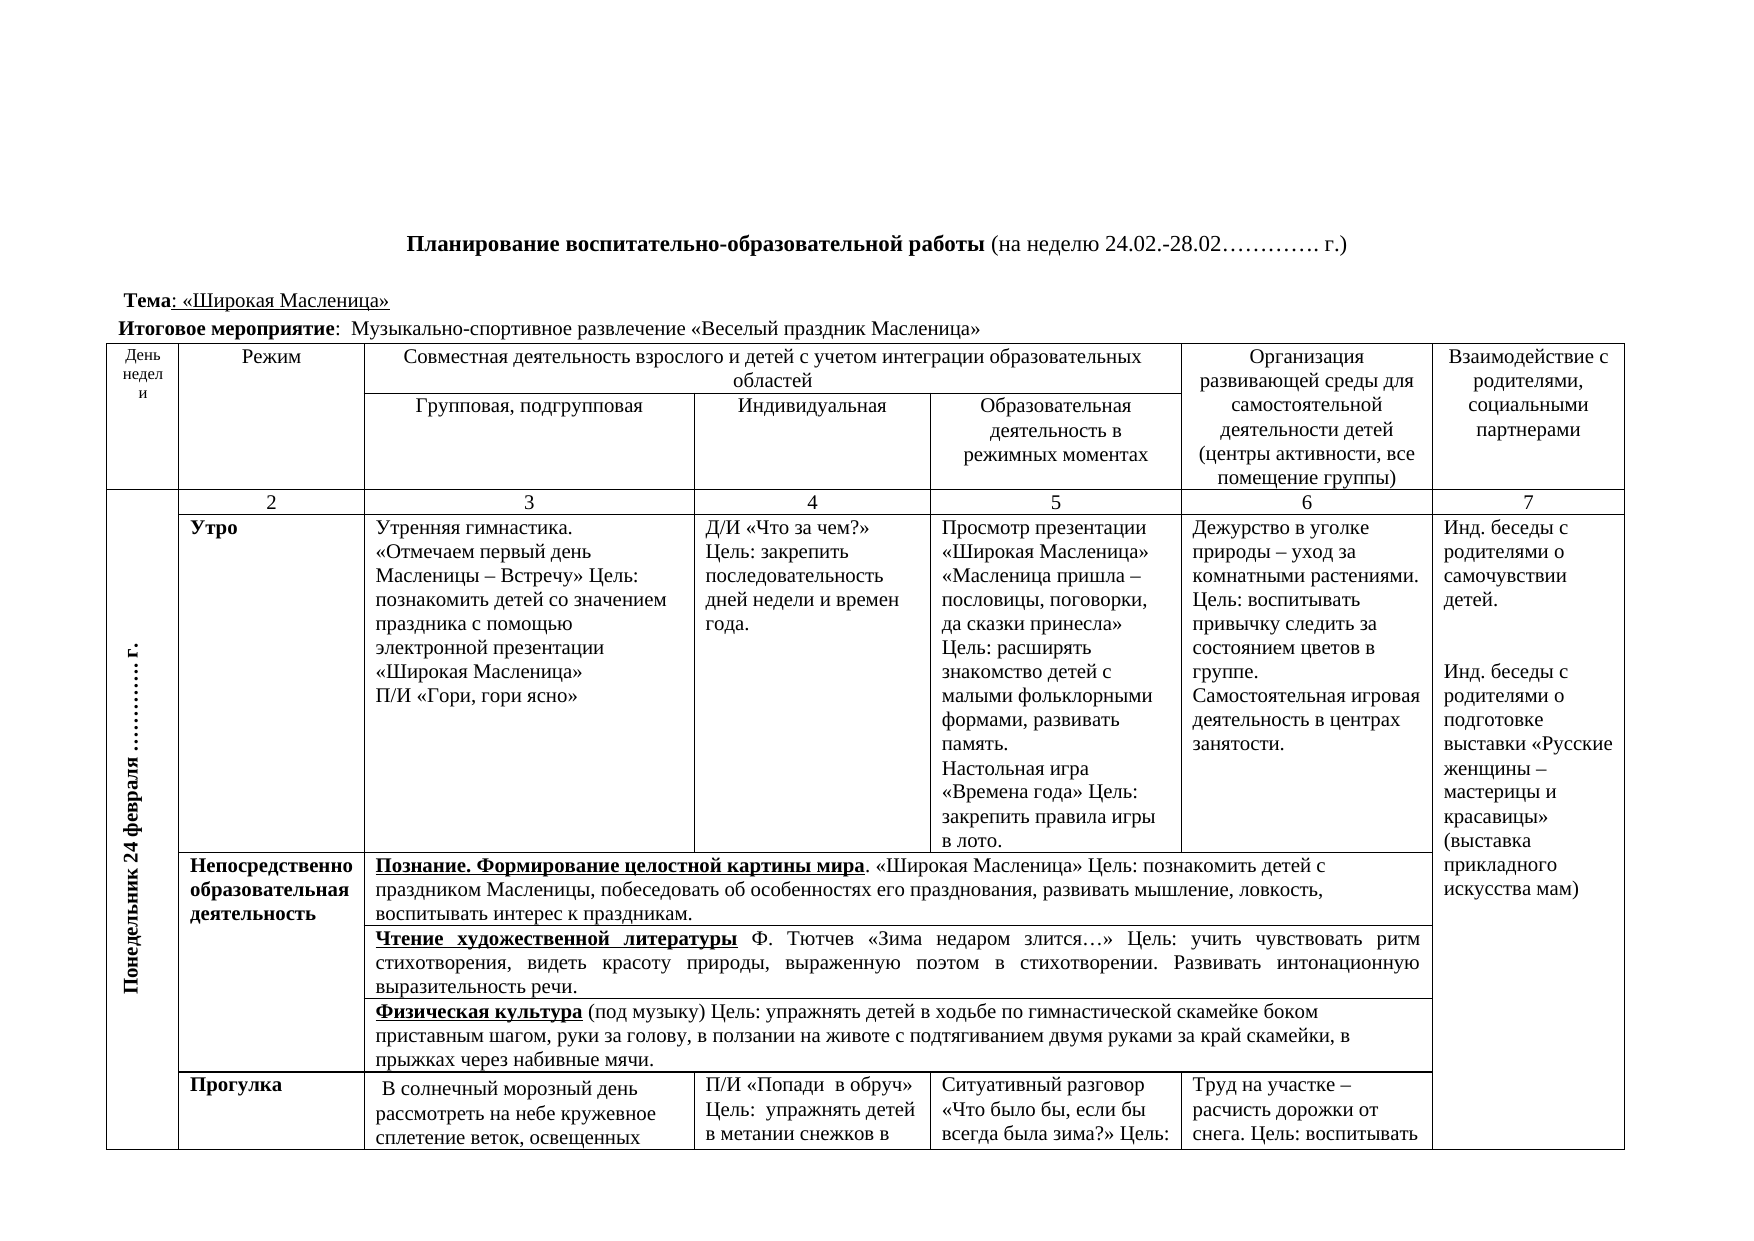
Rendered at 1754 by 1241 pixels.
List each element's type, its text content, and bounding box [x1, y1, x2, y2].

table_header День недели [107, 344, 178, 489]
table_cell Инд. беседы с родителями о самочувствии детей. Инд. беседы с родителями о подготовке выставки «Русские женщины – мастерицы и красавицы» (выставка прикладного искусства мам) [1433, 515, 1624, 1149]
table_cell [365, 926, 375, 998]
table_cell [1182, 1073, 1432, 1149]
table_cell Д/И «Что за чем?» Цель: закрепить последовательность дней недели и времен года. [695, 515, 930, 852]
table_cell Понедельник 24 февраля …………. г. [107, 490, 178, 1149]
table_cell Образовательная деятельность в режимных моментах [931, 394, 1181, 489]
table_header Взаимодействие с родителями, социальными партнерами [1433, 344, 1624, 489]
table_cell Физическая культура (под музыку) Цель: упражнять детей в ходьбе по гимнастической скамейке боком приставным шагом, руки за голову, в ползании на животе с подтягиванием двумя руками за край скамейки, в прыжках через набивные мячи. [365, 999, 1432, 1071]
table_cell Непосредственно образовательная деятельность [179, 853, 364, 1071]
table_cell 5 [931, 490, 1181, 514]
table_cell Дежурство в уголке природы – уход за комнатными растениями. Цель: воспитывать привычку следить за состоянием цветов в группе. Самостоятельная игровая деятельность в центрах занятости. [1182, 515, 1432, 852]
table_cell Индивидуальная [695, 394, 930, 489]
table_header Организация развивающей среды для самостоятельной деятельности детей (центры активности, все помещение группы) [1182, 344, 1432, 489]
table_cell 6 [1182, 490, 1432, 514]
table_cell 4 [695, 490, 930, 514]
table_cell 3 [365, 490, 694, 514]
table_cell 2 [179, 490, 364, 514]
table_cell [365, 1073, 694, 1149]
text Итоговое мероприятие: Музыкально-спортивное развлечение «Веселый праздник Масленица» [118, 316, 1636, 340]
table_cell Групповая, подгрупповая [365, 394, 694, 489]
text Планирование воспитательно-образовательной работы (на неделю 24.02.-28.02…………. г.) [118, 230, 1636, 257]
table_cell Прогулка [179, 1073, 364, 1149]
table_cell Просмотр презентации «Широкая Масленица» «Масленица пришла – пословицы, поговорки, да сказки принесла» Цель: расширять знакомство детей с малыми фольклорными формами, развивать память. Настольная игра «Времена года» Цель: закрепить правила игры в лото. [931, 515, 1181, 852]
table_cell Познание. Формирование целостной картины мира. «Широкая Масленица» Цель: познакомить детей с праздником Масленицы, побеседовать об особенностях его празднования, развивать мышление, ловкость, воспитывать интерес к праздникам. [365, 853, 1432, 925]
table_cell Утренняя гимнастика. «Отмечаем первый день Масленицы – Встречу» Цель: познакомить детей со значением праздника с помощью электронной презентации «Широкая Масленица» П/И «Гори, гори ясно» [365, 515, 694, 852]
table_cell Утро [179, 515, 364, 852]
table_header Режим [179, 344, 364, 489]
table_header Совместная деятельность взрослого и детей с учетом интеграции образовательных областей [365, 344, 1181, 392]
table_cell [931, 1073, 1181, 1149]
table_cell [695, 1073, 930, 1149]
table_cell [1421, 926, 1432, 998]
table_cell 7 [1433, 490, 1624, 514]
text Тема: «Широкая Масленица» [118, 288, 1636, 312]
